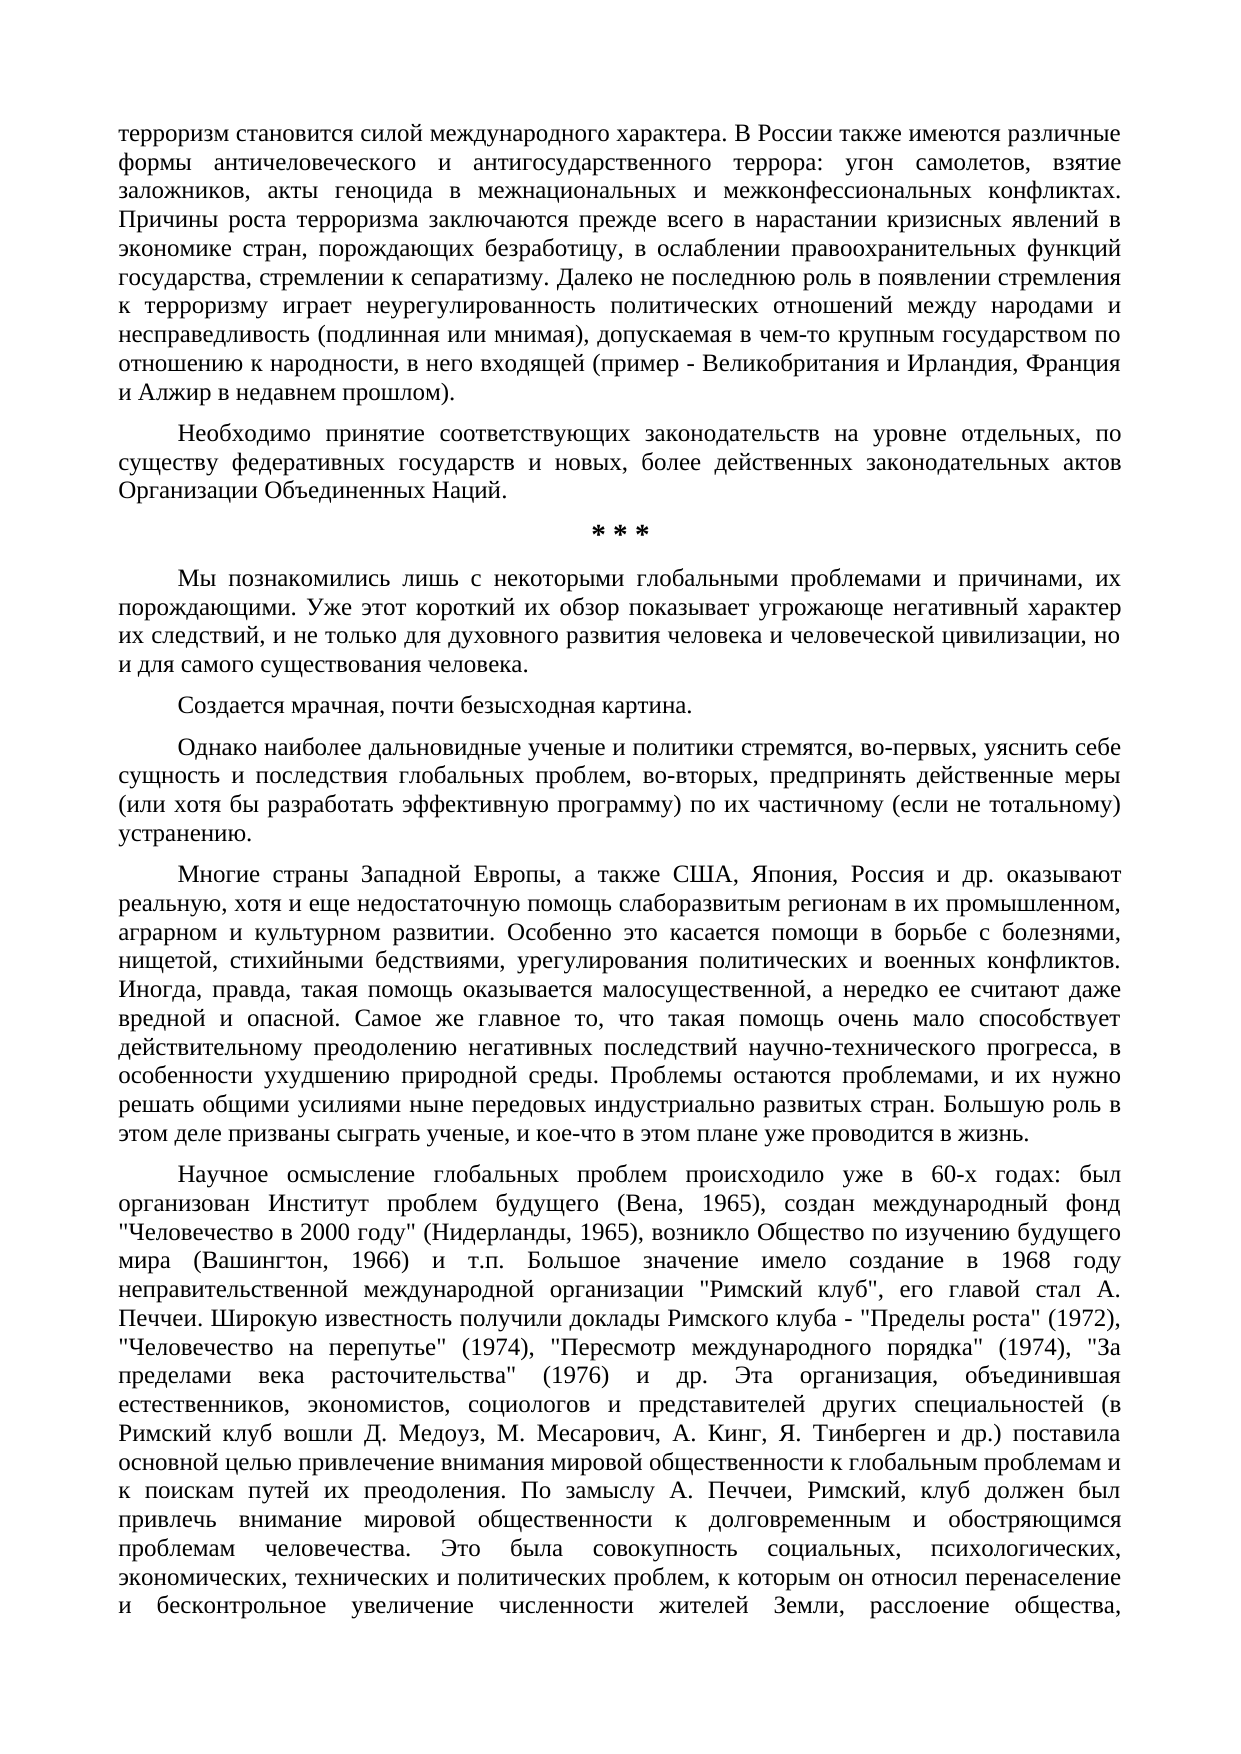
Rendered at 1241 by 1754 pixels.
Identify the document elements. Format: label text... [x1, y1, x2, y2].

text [118, 1159, 1122, 1619]
text Мы познакомились лишь с некоторыми глобальными проблемами и причинами, их порождающими. Уже этот короткий их обзор показывает угрожающе негативный характер их следствий, и не только для духовного развития человека и человеческой цивилизации, но и для самого существования человека. [118, 563, 1122, 678]
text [118, 118, 1122, 406]
text Создается мрачная, почти безысходная картина. [118, 690, 1122, 719]
text Однако наиболее дальновидные ученые и политики стремятся, во-первых, уяснить себе сущность и последствия глобальных проблем, во-вторых, предпринять действенные меры (или хотя бы разработать эффективную программу) по их частичному (если не тотальному) устранению. [118, 732, 1122, 847]
text Необходимо принятие соответствующих законодательств на уровне отдельных, по существу федеративных государств и новых, более действенных законодательных актов Организации Объединенных Наций. [118, 418, 1122, 504]
text Многие страны Западной Европы, а также США, Япония, Россия и др. оказывают реальную, хотя и еще недостаточную помощь слаборазвитым регионам в их промышленном, аграрном и культурном развитии. Особенно это касается помощи в борьбе с болезнями, нищетой, стихийными бедствиями, урегулирования политических и военных конфликтов. Иногда, правда, такая помощь оказывается малосущественной, а нередко ее считают даже вредной и опасной. Самое же главное то, что такая помощь очень мало способствует действительному преодолению негативных последствий научно-технического прогресса, в особенности ухудшению природной среды. Проблемы остаются проблемами, и их нужно решать общими усилиями ныне передовых индустриально развитых стран. Большую роль в этом деле призваны сыграть ученые, и кое-что в этом плане уже проводится в жизнь. [118, 859, 1122, 1147]
text * * * [118, 517, 1122, 550]
